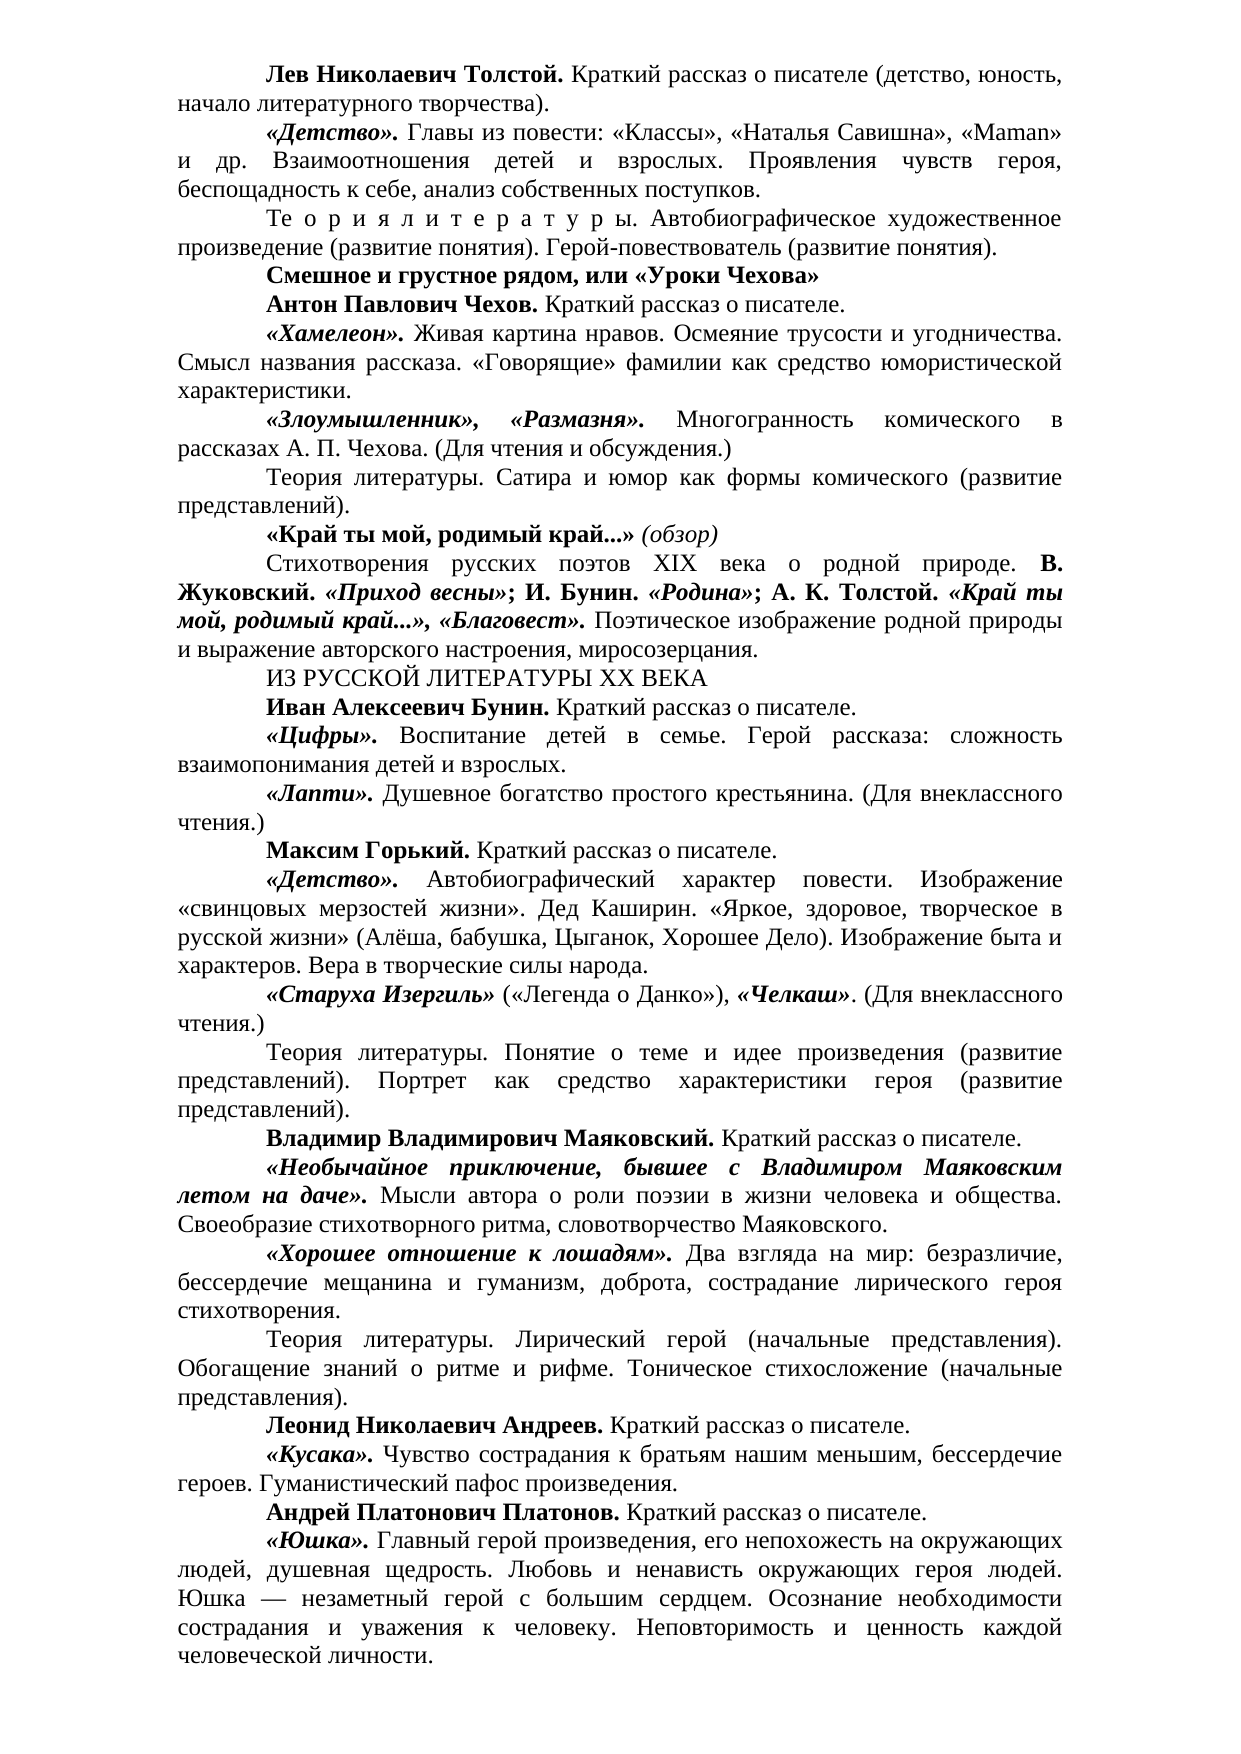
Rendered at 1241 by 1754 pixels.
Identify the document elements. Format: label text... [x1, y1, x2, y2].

text ИЗ РУССКОЙ ЛИТЕРАТУРЫ XX ВЕКА [177, 663, 1063, 692]
text «Край ты мой, родимый край...» (обзор) [177, 519, 1063, 548]
text «Лапти». Душевное богатство простого крестьянина. (Для внеклассного чтения.) [177, 778, 1063, 835]
text Владимир Владимирович Маяковский. Краткий рассказ о писателе. [177, 1123, 1063, 1152]
text Те о р и я л и т е р а т у р ы. Автобиографическое художественное произведение (развитие понятия). Герой-повествователь (развитие понятия). [177, 203, 1063, 260]
text Леонид Николаевич Андреев. Краткий рассказ о писателе. [177, 1410, 1063, 1439]
text Максим Горький. Краткий рассказ о писателе. [177, 835, 1063, 864]
text «Хамелеон». Живая картина нравов. Осмеяние трусости и угодничества. Смысл названия рассказа. «Говорящие» фамилии как средство юмористической характеристики. [177, 318, 1063, 404]
text «Старуха Изергиль» («Легенда о Данко»), «Челкаш». (Для внеклассного чтения.) [177, 979, 1063, 1037]
text «Кусака». Чувство сострадания к братьям нашим меньшим, бессердечие героев. Гуманистический пафос произведения. [177, 1439, 1063, 1497]
text Теория литературы. Сатира и юмор как формы комического (развитие представлений). [177, 462, 1063, 519]
text «Хорошее отношение к лошадям». Два взгляда на мир: безразличие, бессердечие мещанина и гуманизм, доброта, сострадание лирического героя стихотворения. [177, 1238, 1063, 1324]
text «Злоумышленник», «Размазня». Многогранность комического в рассказах А. П. Чехова. (Для чтения и обсуждения.) [177, 404, 1063, 462]
text Антон Павлович Чехов. Краткий рассказ о писателе. [177, 289, 1063, 318]
text Теория литературы. Лирический герой (начальные представления). Обогащение знаний о ритме и рифме. Тоническое стихосложение (начальные представления). [177, 1324, 1063, 1410]
text Стихотворения русских поэтов XIX века о родной природе. В. Жуковский. «Приход весны»; И. Бунин. «Родина»; А. К. Толстой. «Край ты мой, родимый край...», «Благовест». Поэтическое изображение родной природы и выражение авторского настроения, миросозерцания. [177, 548, 1063, 663]
text Теория литературы. Понятие о теме и идее произведения (развитие представлений). Портрет как средство характеристики героя (развитие представлений). [177, 1037, 1063, 1123]
text Андрей Платонович Платонов. Краткий рассказ о писателе. [177, 1497, 1063, 1525]
text Иван Алексеевич Бунин. Краткий рассказ о писателе. [177, 692, 1063, 720]
text «Юшка». Главный герой произведения, его непохожесть на окружающих людей, душевная щедрость. Любовь и ненависть окружающих героя людей. Юшка — незаметный герой с большим сердцем. Осознание необходимости сострадания и уважения к человеку. Неповторимость и ценность каждой человеческой личности. [177, 1525, 1063, 1669]
text Лев Николаевич Толстой. Краткий рассказ о писателе (детство, юность, начало литературного творчества). [177, 59, 1063, 117]
text «Необычайное приключение, бывшее с Владимиром Маяковским летом на даче». Мысли автора о роли поэзии в жизни человека и общества. Своеобразие стихотворного ритма, словотворчество Маяковского. [177, 1152, 1063, 1238]
text «Цифры». Воспитание детей в семье. Герой рассказа: сложность взаимопонимания детей и взрослых. [177, 720, 1063, 778]
text «Детство». Автобиографический характер повести. Изображение «свинцовых мерзостей жизни». Дед Каширин. «Яркое, здоровое, творческое в русской жизни» (Алёша, бабушка, Цыганок, Хорошее Дело). Изображение быта и характеров. Вера в творческие силы народа. [177, 864, 1063, 979]
text Смешное и грустное рядом, или «Уроки Чехова» [177, 260, 1063, 289]
text «Детство». Главы из повести: «Классы», «Наталья Савишна», «Maman» и др. Взаимоотношения детей и взрослых. Проявления чувств героя, беспощадность к себе, анализ собственных поступков. [177, 117, 1063, 203]
